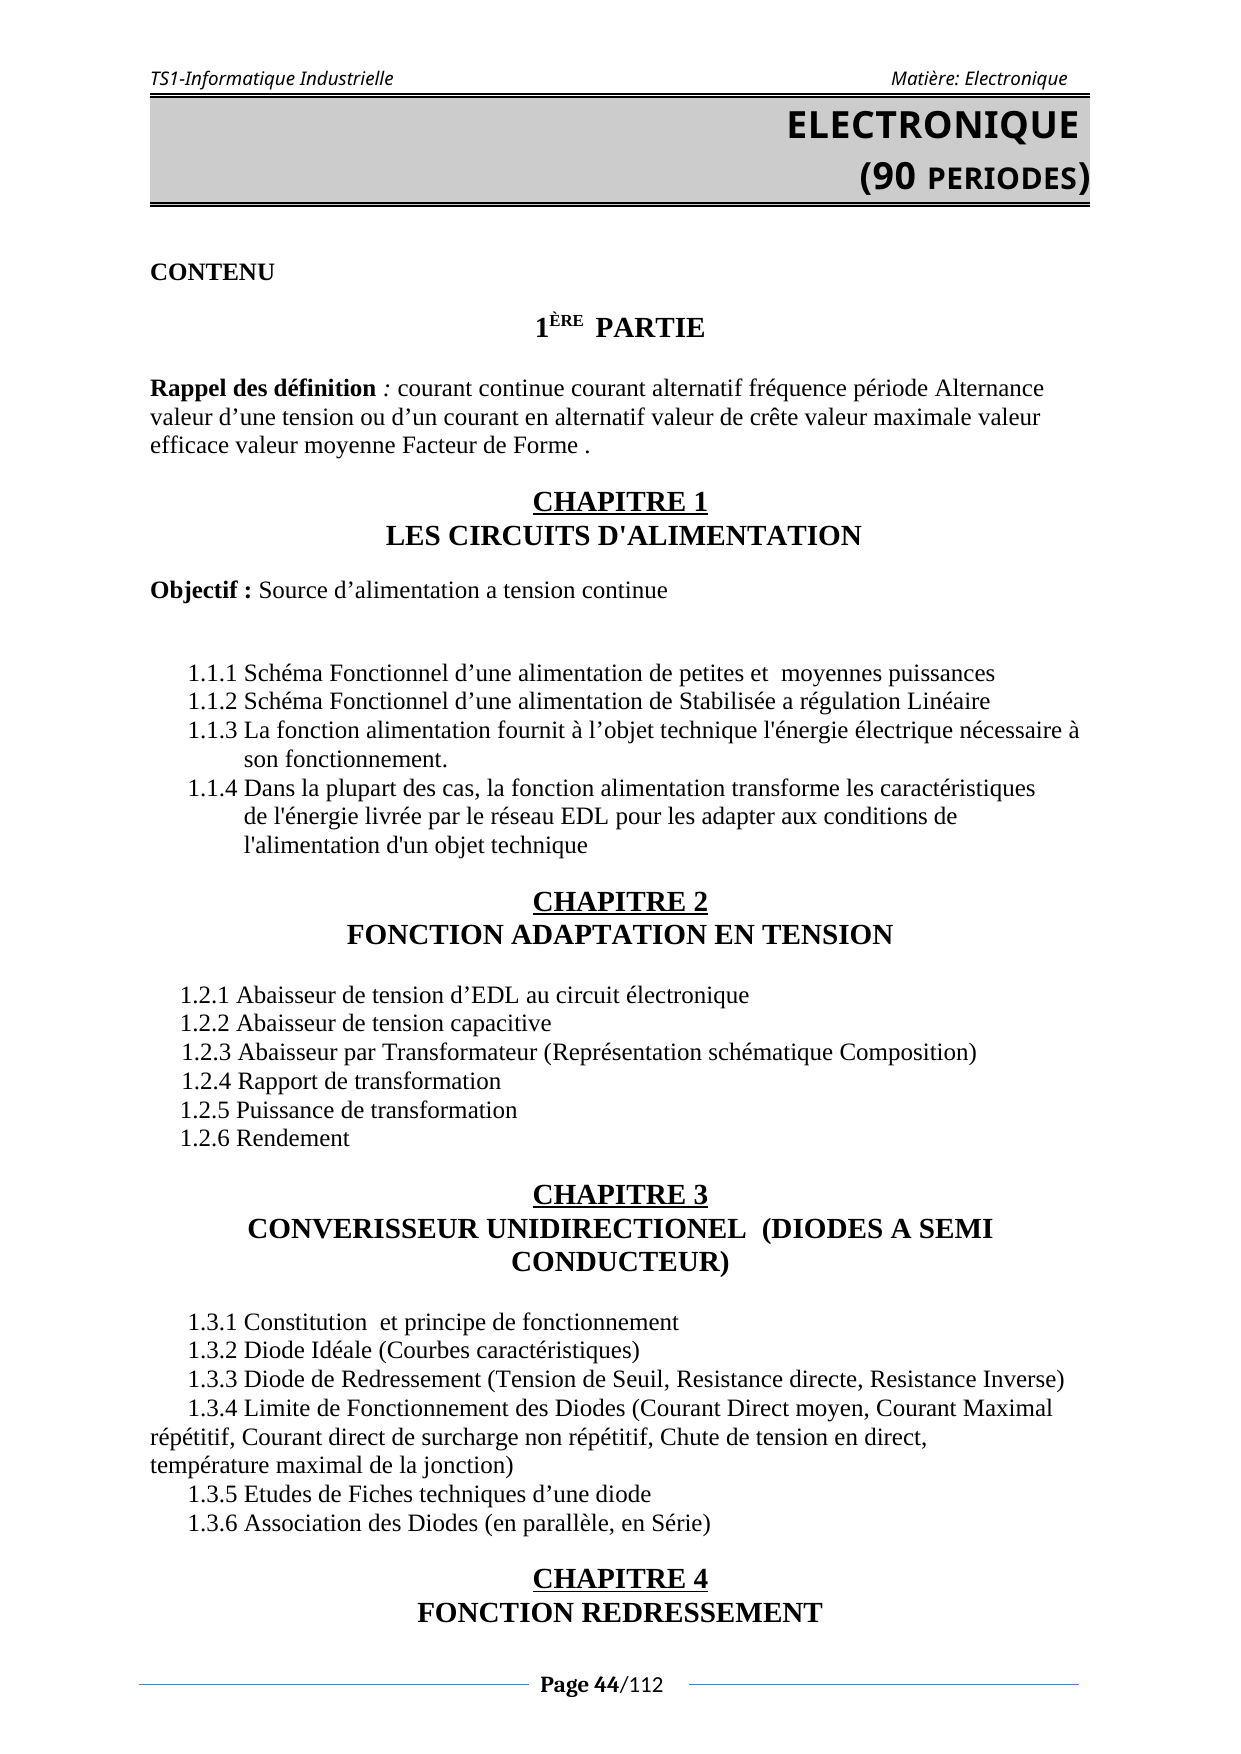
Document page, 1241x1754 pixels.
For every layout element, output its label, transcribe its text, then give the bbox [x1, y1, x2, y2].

title 1.3.2 Diode Idéale (Courbes caractéristiques) [150, 1335, 1090, 1364]
text Objectif : Source d’alimentation a tension continue [150, 575, 1090, 604]
text Rappel des définition : courant continue courant alternatif fréquence période Alternance valeur d’une tension ou d’un courant en alternatif valeur de crête valeur maximale valeur efficace valeur moyenne Facteur de Forme . [150, 373, 1090, 459]
subtitle Contenu [150, 257, 1090, 286]
list Dans la plupart des cas, la fonction alimentation transforme les caractéristiques de l'énergie livrée par le réseau EDL pour les adapter aux conditions de l'alimentation d'un objet technique [187, 773, 1090, 859]
title 1.3.4 Limite de Fonctionnement des Diodes (Courant Direct moyen, Courant Maximal [150, 1393, 1090, 1422]
text 1.2.3 Abaisseur par Transformateur (Représentation schématique Composition) [150, 1037, 1090, 1066]
list Schéma Fonctionnel d’une alimentation de Stabilisée a régulation Linéaire [187, 686, 1090, 715]
title Chapitre 4 Fonction Redressement [150, 1562, 1090, 1629]
list Schéma Fonctionnel d’une alimentation de petites et moyennes puissances [187, 658, 1090, 686]
list La fonction alimentation fournit à l’objet technique l'énergie électrique nécessaire à son fonctionnement. [187, 715, 1090, 773]
title Chapitre 3 Converisseur Unidirectionel (Diodes a semi conducteur) [150, 1177, 1090, 1278]
text 1.2.6 Rendement [179, 1123, 1090, 1152]
title 1.3.1 Constitution et principe de fonctionnement [150, 1307, 1090, 1335]
title Chapitre 1 LES CIRCUITS D'ALIMENTATION [150, 484, 1090, 551]
title Chapitre 2 FONCTION ADAPTATION EN TENSION [150, 884, 1090, 951]
title température maximal de la jonction) [150, 1450, 1090, 1479]
text 1.2.4 Rapport de transformation [150, 1066, 1090, 1095]
text 1.2.5 Puissance de transformation [150, 1095, 1090, 1123]
title 1.3.3 Diode de Redressement (Tension de Seuil, Resistance directe, Resistance Inverse) [150, 1364, 1090, 1393]
title 1ère partie [150, 311, 1090, 344]
title répétitif, Courant direct de surcharge non répétitif, Chute de tension en direct, [150, 1422, 1090, 1450]
subtitle ELECTRONIQUE (90 periodes) [150, 98, 1090, 202]
title 1.3.6 Association des Diodes (en parallèle, en Série) [150, 1508, 1090, 1537]
text 1.2.2 Abaisseur de tension capacitive [179, 1008, 1090, 1037]
text 1.2.1 Abaisseur de tension d’EDL au circuit électronique [150, 980, 1090, 1008]
title 1.3.5 Etudes de Fiches techniques d’une diode [150, 1479, 1090, 1508]
